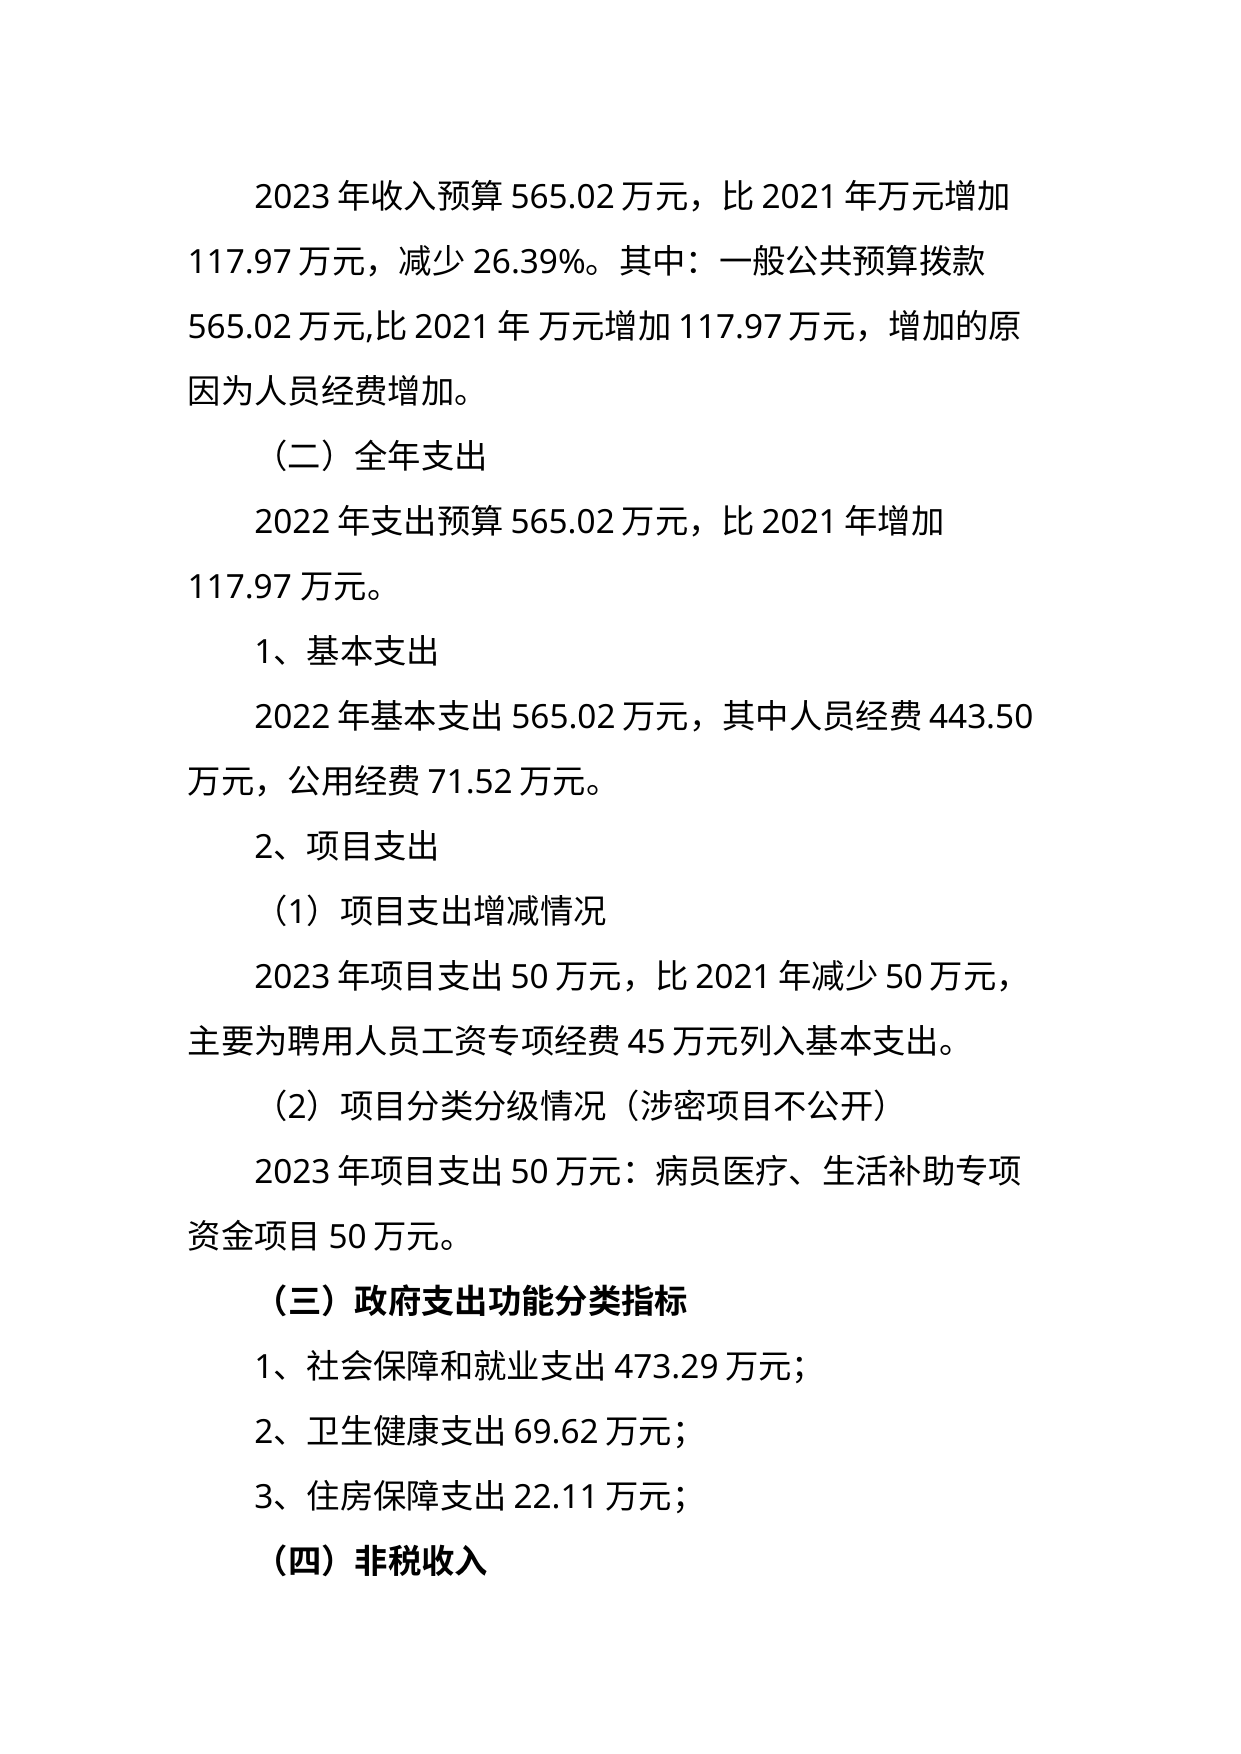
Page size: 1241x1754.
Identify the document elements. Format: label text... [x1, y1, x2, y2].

text 2023年项目支出50万元：病员医疗、生活补助专项资金项目 50万元。 [187, 1137, 1053, 1267]
text （三）政府支出功能分类指标 [187, 1267, 1053, 1332]
text （2）项目分类分级情况（涉密项目不公开） [187, 1072, 1053, 1137]
text 2、项目支出 [187, 812, 1053, 877]
text 1、社会保障和就业支出 473.29万元； [187, 1332, 1053, 1397]
text 3、住房保障支出22.11万元； [187, 1462, 1053, 1527]
text （二）全年支出 [187, 422, 1053, 487]
text 1、基本支出 [187, 617, 1053, 682]
text （四）非税收入 [187, 1527, 1053, 1592]
text 2、卫生健康支出69.62万元； [187, 1397, 1053, 1462]
text 2023年收入预算565.02万元，比2021年万元增加117.97万元，减少 26.39%。其中：一般公共预算拨款565.02万元,比2021年 万元增加117.97万元，增加的原因为人员经费增加。 [187, 162, 1053, 422]
text 2022年支出预算565.02万元，比2021年增加117.97 万元。 [187, 487, 1053, 617]
text 2023年项目支出50万元，比2021年减少50万元，主要为聘用人员工资专项经费45万元列入基本支出。 [187, 942, 1053, 1072]
text （1）项目支出增减情况 [187, 877, 1053, 942]
text 2022年基本支出 565.02万元，其中人员经费443.50 万元，公用经费71.52万元。 [187, 682, 1053, 812]
